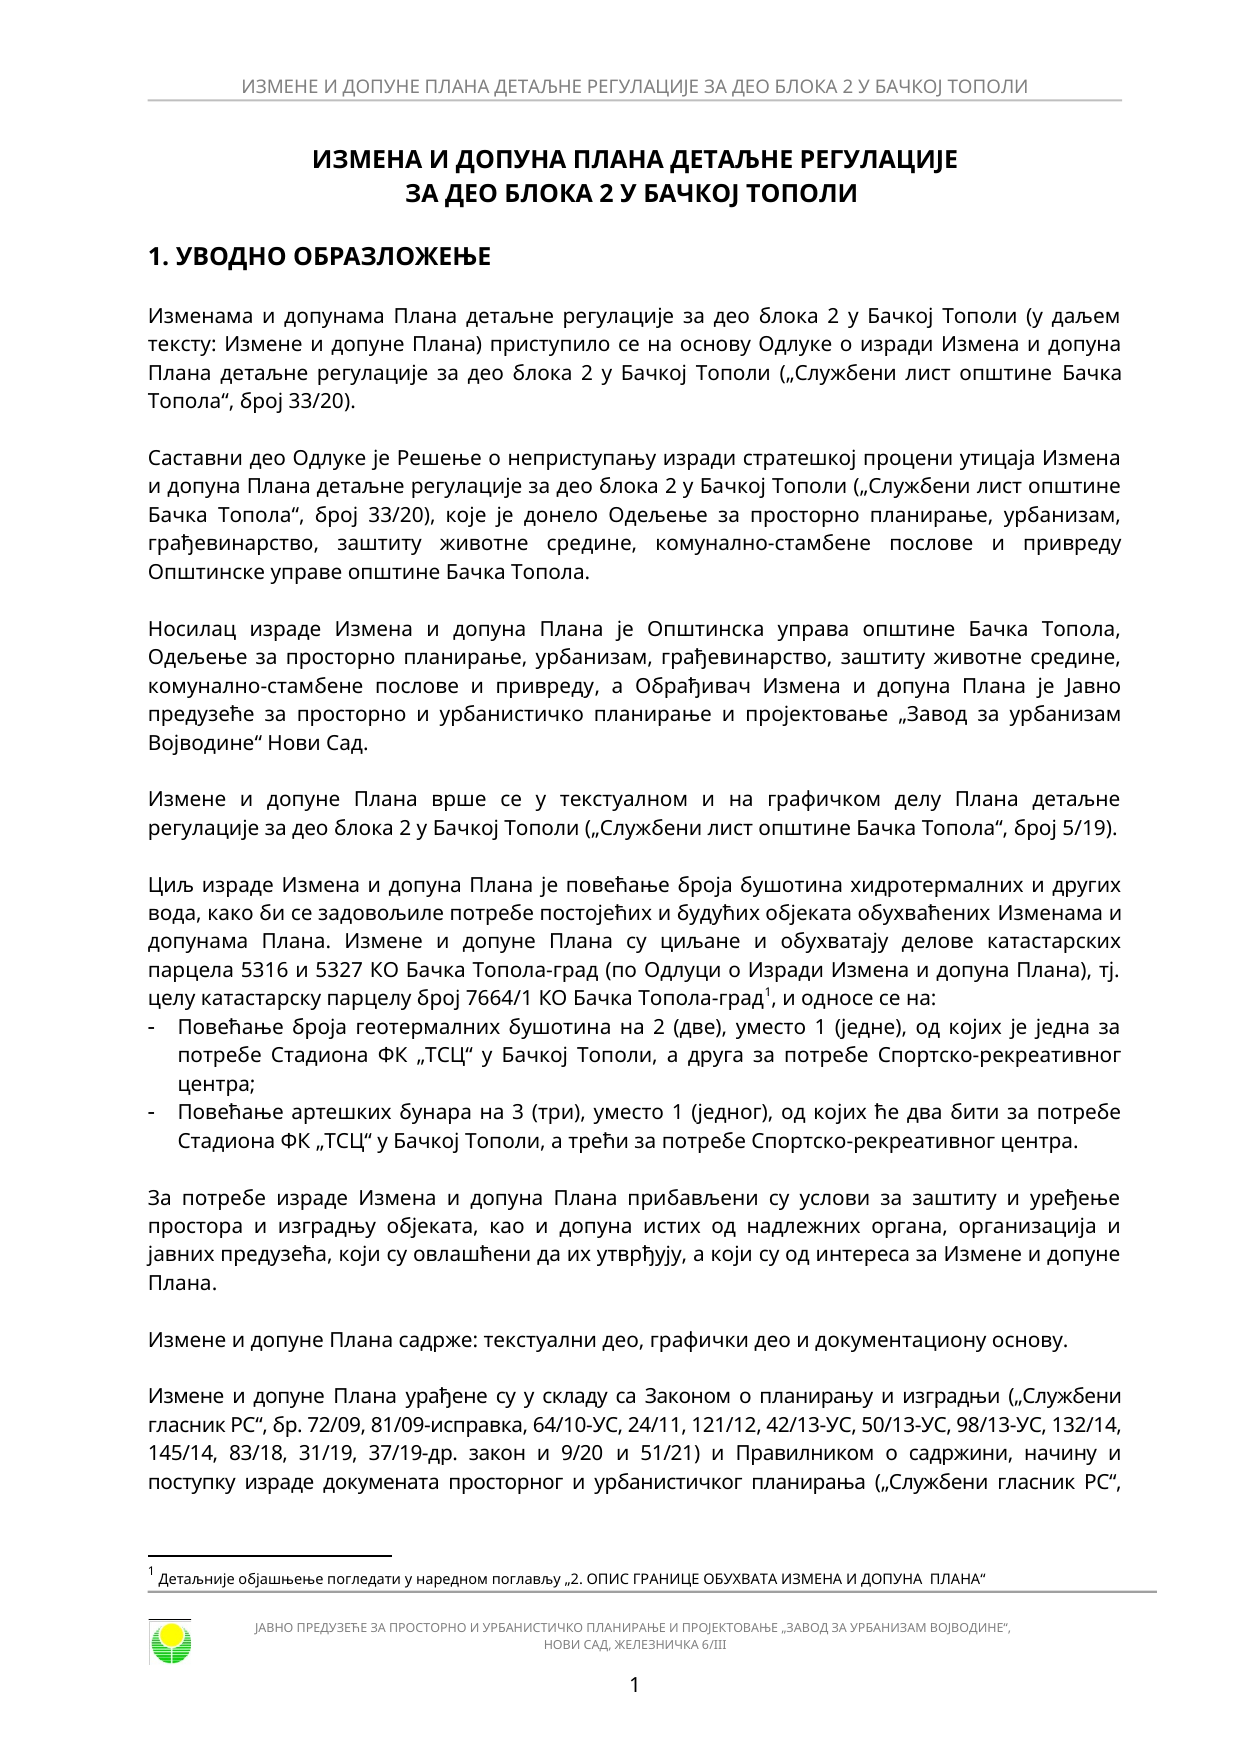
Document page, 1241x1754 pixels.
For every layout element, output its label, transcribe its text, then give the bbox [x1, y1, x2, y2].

text Измене и допуне Плана садрже: текстуални део, графички део и документациону основу. [148, 1325, 1122, 1353]
text За потребе израде Измена и допуна Плана прибављени су услови за заштиту и уређење простора и изградњу објеката, као и допуна истих од надлежних органа, организација и јавних предузећа, који су овлашћени да их утврђују, а који су од интереса за Измене и допуне Плана. [148, 1183, 1122, 1296]
text Изменама и допунама Плана детаљне регулације за део блока 2 у Бачкој Тополи (у даљем тексту: Измене и допуне Плана) приступило се на основу Одлуке о изради Измена и допуна Плана детаљне регулације за део блока 2 у Бачкој Тополи („Службени лист општине Бачка Топола“, број 33/20). [148, 301, 1122, 415]
text Носилац израде Измена и допуна Плана је Општинска управа општине Бачка Топола, Одељење за просторно планирање, урбанизам, грађевинарство, заштиту животне средине, комунално-стамбене послове и привреду, а Обрађивач Измена и допуна Плана је Јавно предузеће за просторно и урбанистичко планирање и пројектовање „Завод за урбанизам Војводине“ Нови Сад. [148, 614, 1122, 756]
text Саставни део Одлуке је Решење о неприступању изради стратешкој процени утицаја Измена и допуна Плана детаљне регулације за део блока 2 у Бачкој Тополи („Службени лист општине Бачка Топола“, број 33/20), које је донело Одељење за просторно планирање, урбанизам, грађевинарство, заштиту животне средине, комунално-стамбене послове и привреду Општинске управе општине Бачка Топола. [148, 443, 1122, 585]
text ИЗМЕНA И ДОПУНA ПЛАНА ДЕТАЉНЕ РЕГУЛАЦИЈЕ [148, 142, 1122, 176]
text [148, 1382, 1122, 1495]
subtitle 1. УВОДНО ОБРАЗЛОЖЕЊЕ [148, 238, 1122, 273]
text ЗА ДЕО БЛОКА 2 У БАЧКОЈ ТОПОЛИ [148, 176, 1122, 238]
text Измене и допуне Плана врше се у текстуалном и на графичком делу Плана детаљне регулације за део блока 2 у Бачкој Тополи („Службени лист општине Бачка Топола“, број 5/19). [148, 784, 1122, 841]
picture [147, 1619, 191, 1663]
list Повећање артешких бунара на 3 (три), уместо 1 (једног), од којих ће два бити за потребе Стадиона ФК „ТСЦ“ у Бачкој Тополи, а трећи за потребе Спортско-рекреативног центра. [148, 1097, 1122, 1154]
list Повећање броја геотермалних бушотина на 2 (две), уместо 1 (једне), од којих је једна за потребе Стадиона ФК „ТСЦ“ у Бачкој Тополи, а друга за потребе Спортско-рекреативног центра; [148, 1012, 1122, 1097]
text Циљ израде Измена и допуна Плана је повећање броја бушотина хидротермалних и других вода, како би се задовољиле потребе постојећих и будућих објеката обухваћених Изменама и допунама Плана. Измене и допуне Плана су циљане и обухватају делове катастарских парцела 5316 и 5327 КО Бачка Топола-град (по Одлуци о Изради Измена и допуна Плана), тј. целу катастарску парцелу број 7664/1 КО Бачка Топола-град, и односе се на: [148, 870, 1122, 1012]
